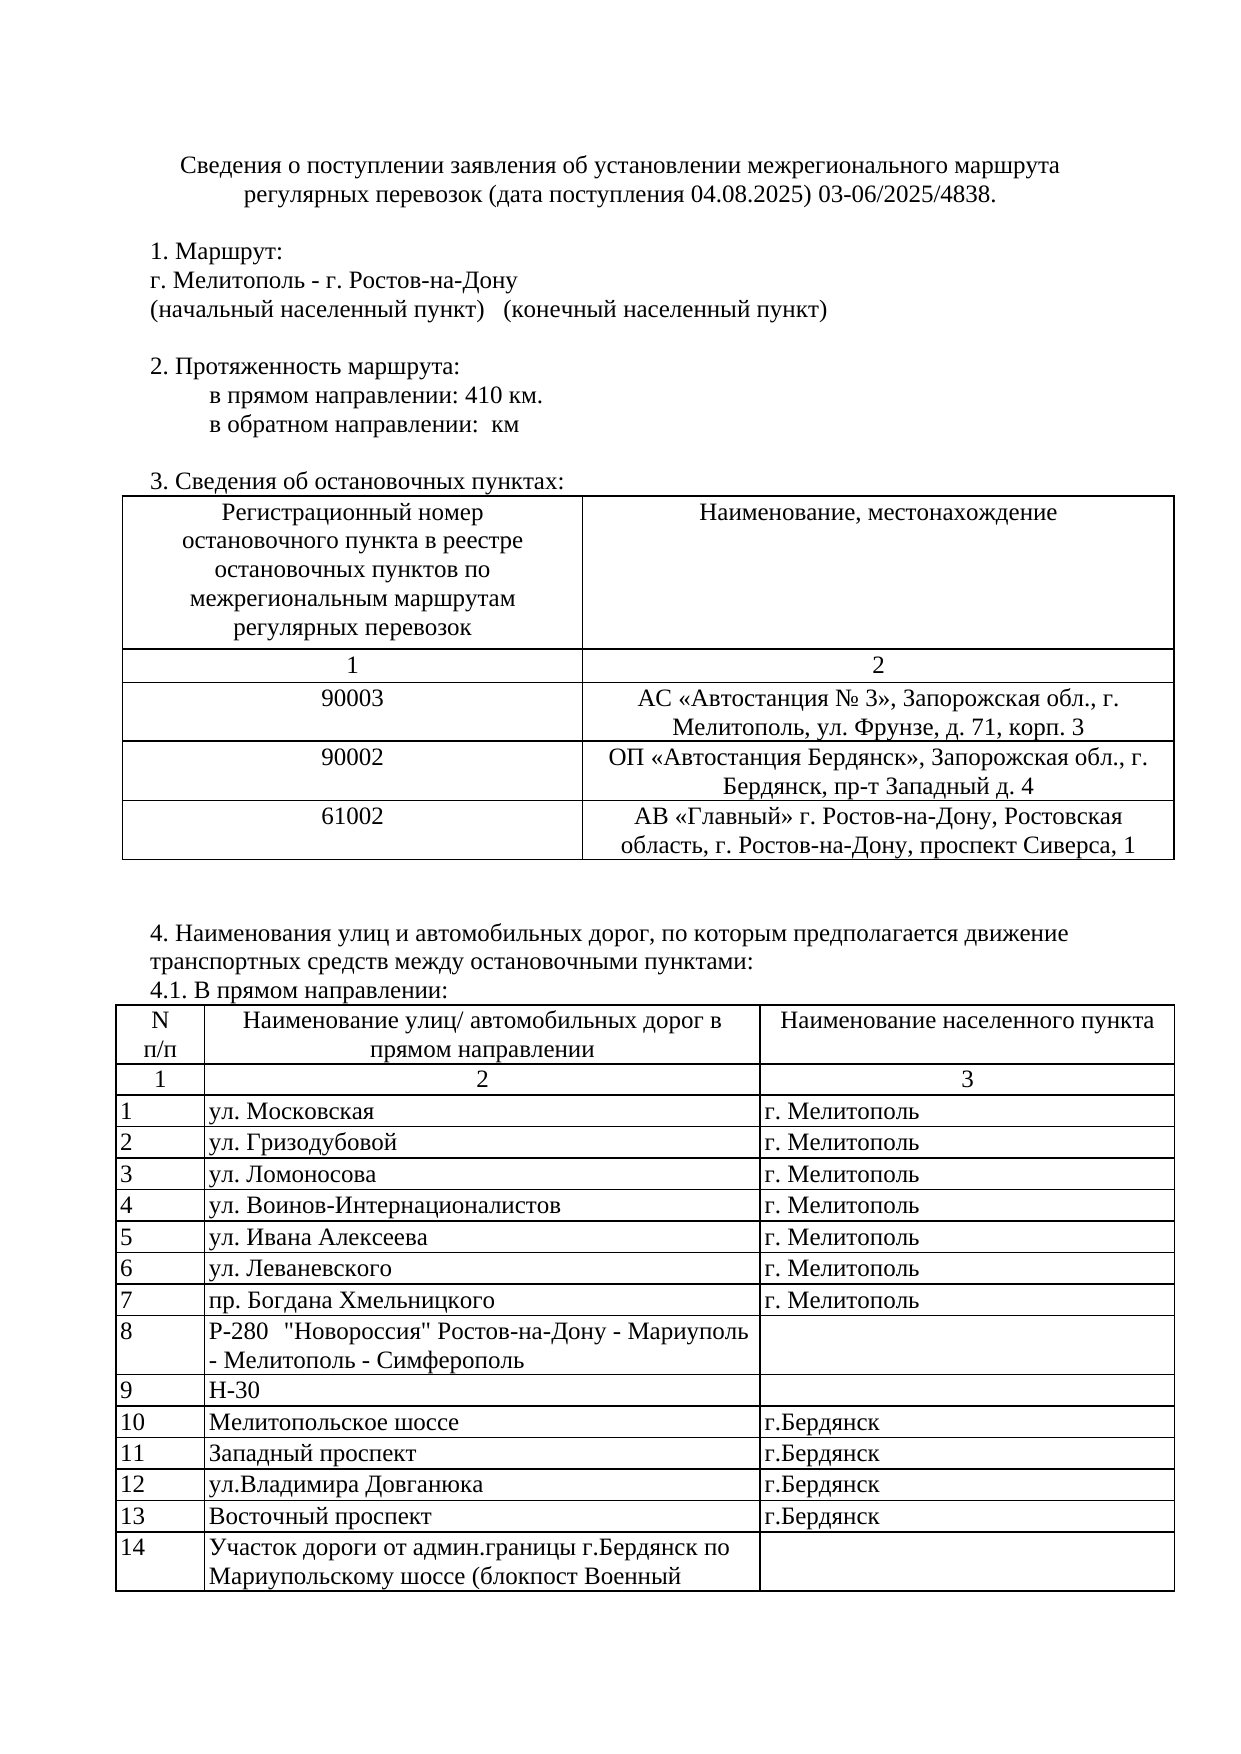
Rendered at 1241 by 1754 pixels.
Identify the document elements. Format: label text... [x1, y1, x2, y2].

table_cell Р-280 "Новороссия" Ростов-на-Дону - Мариуполь - Мелитополь - Симферополь [205, 1316, 759, 1374]
table_cell ул. Ивана Алексеева [205, 1222, 759, 1252]
table_cell 5 [117, 1222, 204, 1252]
table_cell ул. Гризодубовой [205, 1127, 759, 1157]
table_header N п/п [117, 1006, 204, 1063]
table_cell 9 [117, 1375, 204, 1405]
text Сведения о поступлении заявления об установлении межрегионального маршрута регулярных перевозок (дата поступления 04.08.2025) 03-06/2025/4838. [150, 150, 1090, 207]
text г. Мелитополь - г. Ростов-на-Дону [150, 265, 1090, 294]
table_cell г.Бердянск [761, 1407, 1174, 1437]
table_cell г.Бердянск [761, 1470, 1174, 1499]
table_cell 7 [117, 1285, 204, 1314]
table_cell 90002 [123, 742, 582, 799]
table_cell 14 [117, 1533, 204, 1590]
text в обратном направлении: км [150, 409, 1090, 437]
table_cell 90003 [123, 683, 582, 740]
table_header Регистрационный номер остановочного пункта в реестре остановочных пунктов по межрегиональным маршрутам регулярных перевозок [123, 497, 582, 648]
table_cell г. Мелитополь [761, 1253, 1174, 1283]
table_cell 2 [583, 650, 1173, 681]
table_cell ул.Владимира Довганюка [205, 1470, 759, 1499]
table_cell 2 [117, 1127, 204, 1157]
table_cell [761, 1533, 1174, 1590]
table_cell г.Бердянск [761, 1438, 1174, 1468]
table_cell 61002 [123, 801, 582, 858]
table_cell 2 [205, 1065, 759, 1094]
table_cell Н-30 [205, 1375, 759, 1405]
table_cell АВ «Главный» г. Ростов-на-Дону, Ростовская область, г. Ростов-на-Дону, проспект Сиверса, 1 [583, 801, 1173, 858]
table_cell Восточный проспект [205, 1501, 759, 1531]
table_cell 1 [123, 650, 582, 681]
table_cell 13 [117, 1501, 204, 1531]
table_cell [761, 1375, 1174, 1405]
table_cell 6 [117, 1253, 204, 1283]
table_cell [761, 1316, 1174, 1374]
table_cell г. Мелитополь [761, 1222, 1174, 1252]
text 4. Наименования улиц и автомобильных дорог, по которым предполагается движение транспортных средств между остановочными пунктами: [150, 918, 1090, 975]
table_cell 8 [117, 1316, 204, 1374]
text 1. Маршрут: [150, 236, 1090, 265]
table_cell Мелитопольское шоссе [205, 1407, 759, 1437]
table_cell г. Мелитополь [761, 1096, 1174, 1126]
table_cell пр. Богдана Хмельницкого [205, 1285, 759, 1314]
table_cell 4 [117, 1190, 204, 1220]
table_cell 1 [117, 1096, 204, 1126]
table_cell 12 [117, 1470, 204, 1499]
table_header Наименование населенного пункта [761, 1006, 1174, 1063]
table_header Наименование улиц/ автомобильных дорог в прямом направлении [205, 1006, 759, 1063]
table_cell ОП «Автостанция Бердянск», Запорожская обл., г. Бердянск, пр-т Западный д. 4 [583, 742, 1173, 799]
table_cell ул. Воинов-Интернационалистов [205, 1190, 759, 1220]
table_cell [205, 1533, 759, 1590]
table_cell Западный проспект [205, 1438, 759, 1468]
text (начальный населенный пункт) (конечный населенный пункт) [150, 294, 1090, 322]
table_cell ул. Леваневского [205, 1253, 759, 1283]
table_cell 3 [761, 1065, 1174, 1094]
table_header Наименование, местонахождение [583, 497, 1173, 648]
text в прямом направлении: 410 км. [150, 380, 1090, 409]
text 3. Сведения об остановочных пунктах: [150, 466, 1090, 495]
text 4.1. В прямом направлении: [150, 975, 1090, 1004]
table_cell ул. Московская [205, 1096, 759, 1126]
table_cell ул. Ломоносова [205, 1159, 759, 1189]
table_cell 3 [117, 1159, 204, 1189]
table_cell г. Мелитополь [761, 1127, 1174, 1157]
table_cell АС «Автостанция № 3», Запорожская обл., г. Мелитополь, ул. Фрунзе, д. 71, корп. 3 [583, 683, 1173, 740]
table_cell г. Мелитополь [761, 1285, 1174, 1314]
table_cell 1 [117, 1065, 204, 1094]
table_cell г. Мелитополь [761, 1159, 1174, 1189]
table_cell г.Бердянск [761, 1501, 1174, 1531]
table_cell г. Мелитополь [761, 1190, 1174, 1220]
text 2. Протяженность маршрута: [150, 351, 1090, 380]
table_cell 10 [117, 1407, 204, 1437]
table_cell 11 [117, 1438, 204, 1468]
